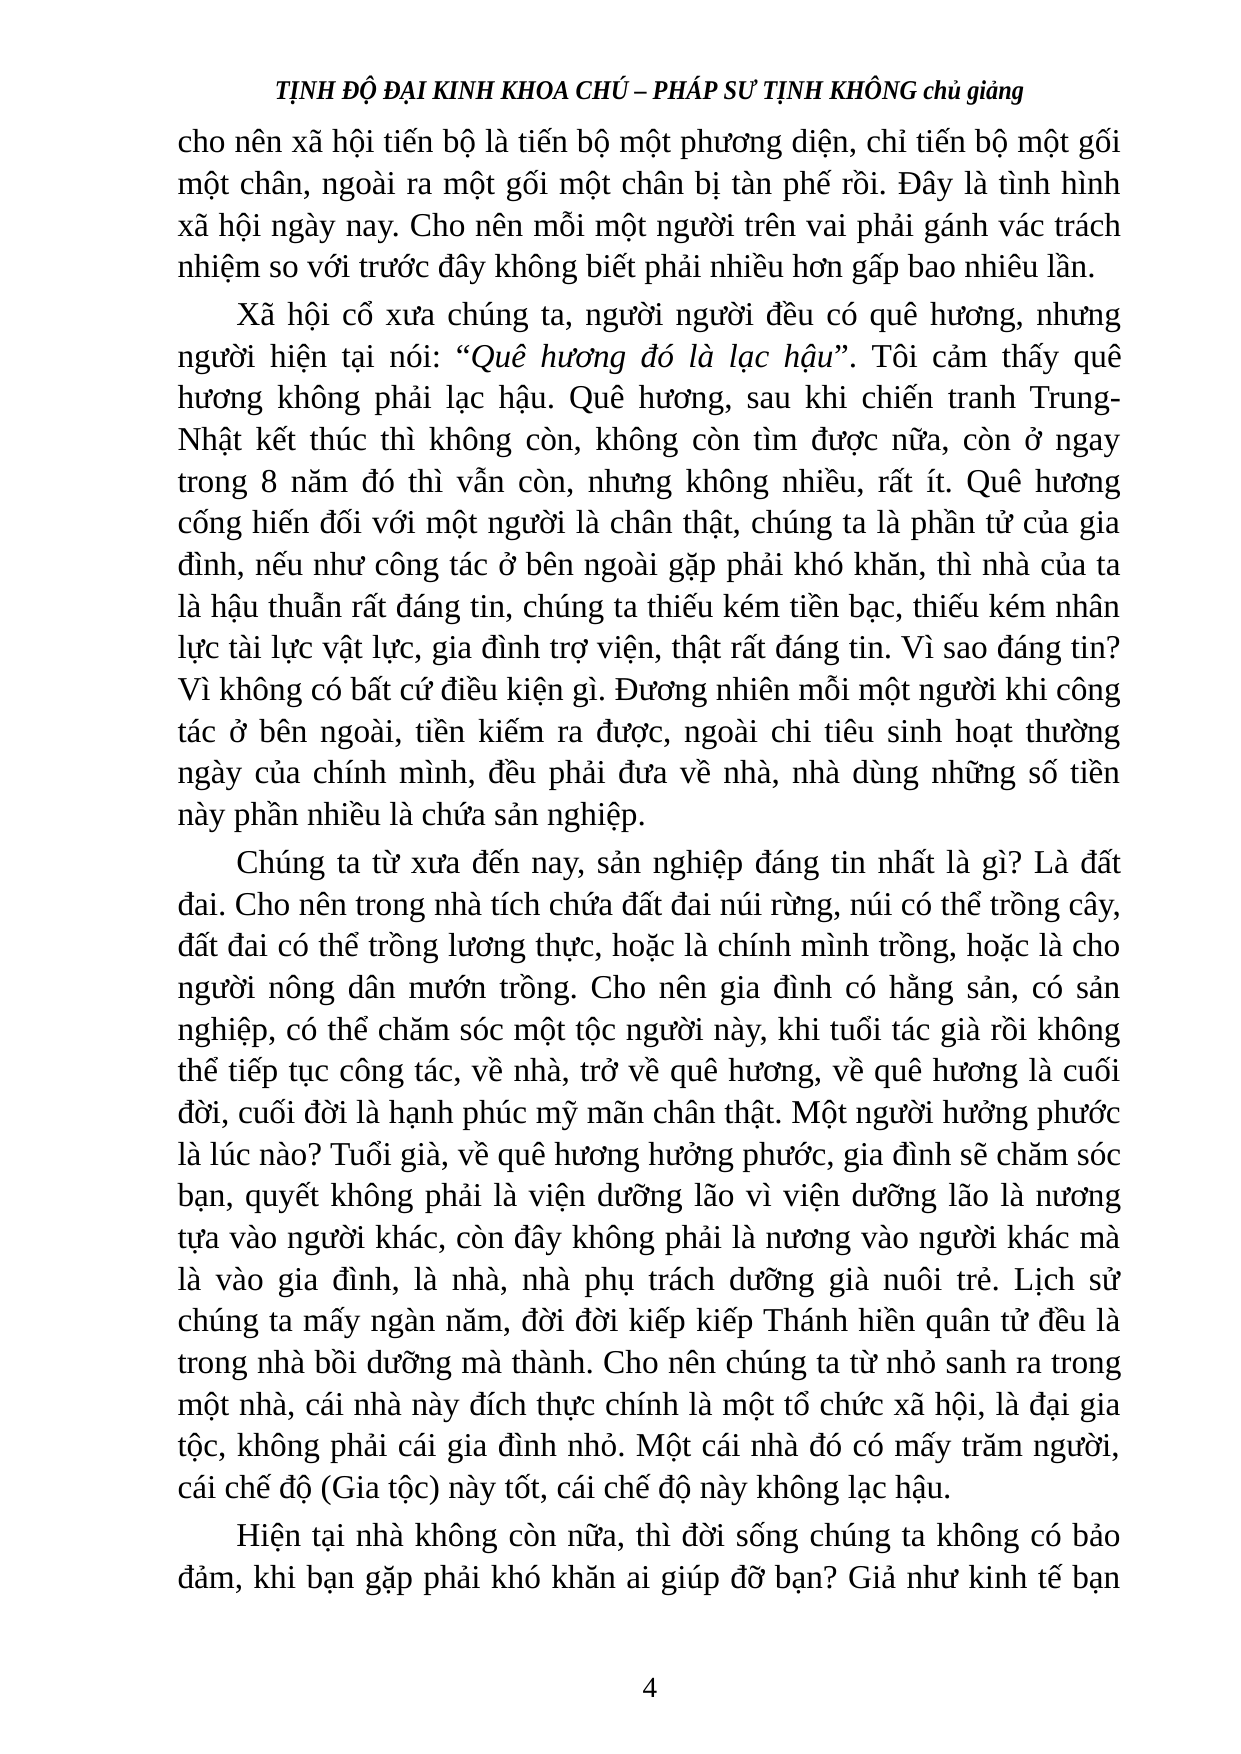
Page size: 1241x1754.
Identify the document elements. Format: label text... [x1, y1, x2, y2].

text Chúng ta từ xưa đến nay, sản nghiệp đáng tin nhất là gì? Là đất đai. Cho nên trong nhà tích chứa đất đai núi rừng, núi có thể trồng cây, đất đai có thể trồng lương thực, hoặc là chính mình trồng, hoặc là cho người nông dân mướn trồng. Cho nên gia đình có hằng sản, có sản nghiệp, có thể chăm sóc một tộc người này, khi tuổi tác già rồi không thể tiếp tục công tác, về nhà, trở về quê hương, về quê hương là cuối đời, cuối đời là hạnh phúc mỹ mãn chân thật. Một người hưởng phước là lúc nào? Tuổi già, về quê hương hưởng phước, gia đình sẽ chăm sóc bạn, quyết không phải là viện dưỡng lão vì viện dưỡng lão là nương tựa vào người khác, còn đây không phải là nương vào người khác mà là vào gia đình, là nhà, nhà phụ trách dưỡng già nuôi trẻ. Lịch sử chúng ta mấy ngàn năm, đời đời kiếp kiếp Thánh hiền quân tử đều là trong nhà bồi dưỡng mà thành. Cho nên chúng ta từ nhỏ sanh ra trong một nhà, cái nhà này đích thực chính là một tổ chức xã hội, là đại gia tộc, không phải cái gia đình nhỏ. Một cái nhà đó có mấy trăm người, cái chế độ (Gia tộc) này tốt, cái chế độ này không lạc hậu. [177, 839, 1122, 1506]
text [177, 1512, 1122, 1595]
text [177, 118, 1122, 285]
text Xã hội cổ xưa chúng ta, người người đều có quê hương, nhưng người hiện tại nói: “Quê hương đó là lạc hậu”. Tôi cảm thấy quê hương không phải lạc hậu. Quê hương, sau khi chiến tranh Trung-Nhật kết thúc thì không còn, không còn tìm được nữa, còn ở ngay trong 8 năm đó thì vẫn còn, nhưng không nhiều, rất ít. Quê hương cống hiến đối với một người là chân thật, chúng ta là phần tử của gia đình, nếu như công tác ở bên ngoài gặp phải khó khăn, thì nhà của ta là hậu thuẫn rất đáng tin, chúng ta thiếu kém tiền bạc, thiếu kém nhân lực tài lực vật lực, gia đình trợ viện, thật rất đáng tin. Vì sao đáng tin? Vì không có bất cứ điều kiện gì. Đương nhiên mỗi một người khi công tác ở bên ngoài, tiền kiếm ra được, ngoài chi tiêu sinh hoạt thường ngày của chính mình, đều phải đưa về nhà, nhà dùng những số tiền này phần nhiều là chứa sản nghiệp. [177, 291, 1122, 833]
